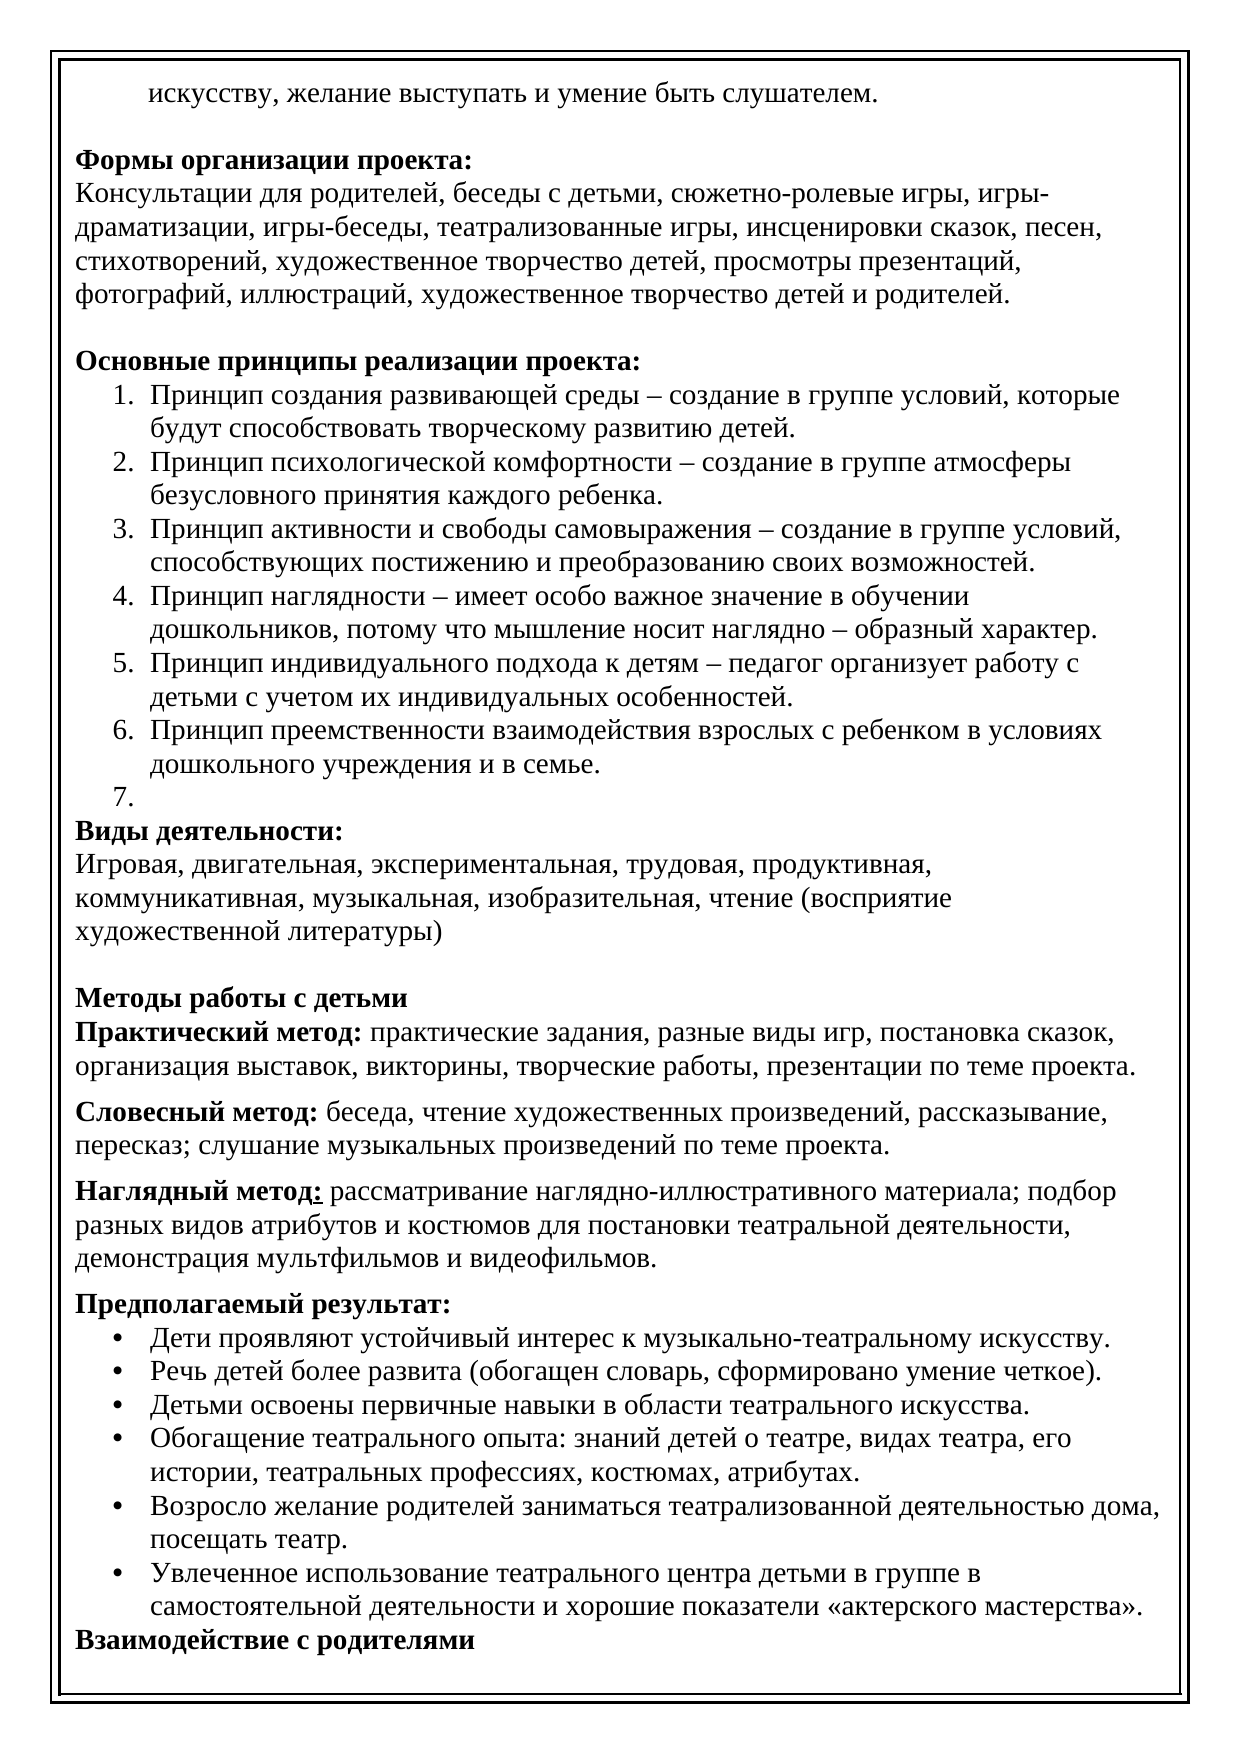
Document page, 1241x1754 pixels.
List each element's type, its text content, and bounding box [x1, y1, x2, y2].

list Принцип психологической комфортности – создание в группе атмосферы безусловного принятия каждого ребенка. [112, 444, 1165, 511]
text Взаимодействие с родителями [75, 1622, 1165, 1655]
list Дети проявляют устойчивый интерес к музыкально-театральному искусству. [112, 1320, 1165, 1353]
list Увлеченное использование театрального центра детьми в группе в самостоятельной деятельности и хорошие показатели «актерского мастерства». [112, 1555, 1165, 1622]
list Принцип индивидуального подхода к детям – педагог организует работу с детьми с учетом их индивидуальных особенностей. [112, 645, 1165, 712]
text Виды деятельности: [75, 813, 1165, 846]
list Обогащение театрального опыта: знаний детей о театре, видах театра, его истории, театральных профессиях, костюмах, атрибутах. [112, 1421, 1165, 1488]
list Принцип преемственности взаимодействия взрослых с ребенком в условиях дошкольного учреждения и в семье. [112, 712, 1165, 779]
text Основные принципы реализации проекта: [75, 343, 1165, 377]
text Игровая, двигательная, экспериментальная, трудовая, продуктивная, коммуникативная, музыкальная, изобразительная, чтение (восприятие художественной литературы) [75, 846, 1165, 947]
text Консультации для родителей, беседы с детьми, сюжетно-ролевые игры, игры-драматизации, игры-беседы, театрализованные игры, инсценировки сказок, песен, стихотворений, художественное творчество детей, просмотры презентаций, фотографий, иллюстраций, художественное творчество детей и родителей. [75, 176, 1165, 310]
list Речь детей более развита (обогащен словарь, сформировано умение четкое). [112, 1353, 1165, 1387]
list Возросло желание родителей заниматься театрализованной деятельностью дома, посещать театр. [112, 1488, 1165, 1555]
list Детьми освоены первичные навыки в области театрального искусства. [112, 1387, 1165, 1421]
list Принцип наглядности – имеет особо важное значение в обучении дошкольников, потому что мышление носит наглядно – образный характер. [112, 578, 1165, 645]
text Практический метод: практические задания, разные виды игр, постановка сказок, организация выставок, викторины, творческие работы, презентации по теме проекта. [75, 1014, 1165, 1081]
text Наглядный метод: рассматривание наглядно-иллюстративного материала; подбор разных видов атрибутов и костюмов для постановки театральной деятельности, демонстрация мультфильмов и видеофильмов. [75, 1173, 1165, 1274]
list Принцип создания развивающей среды – создание в группе условий, которые будут способствовать творческому развитию детей. [112, 377, 1165, 444]
text искусству, желание выступать и умение быть слушателем. [75, 75, 1165, 108]
text Методы работы с детьми [75, 981, 1165, 1014]
text Формы организации проекта: [75, 142, 1165, 176]
text Словесный метод: беседа, чтение художественных произведений, рассказывание, пересказ; слушание музыкальных произведений по теме проекта. [75, 1094, 1165, 1161]
list Принцип активности и свободы самовыражения – создание в группе условий, способствующих постижению и преобразованию своих возможностей. [112, 511, 1165, 578]
text Предполагаемый результат: [75, 1286, 1165, 1320]
